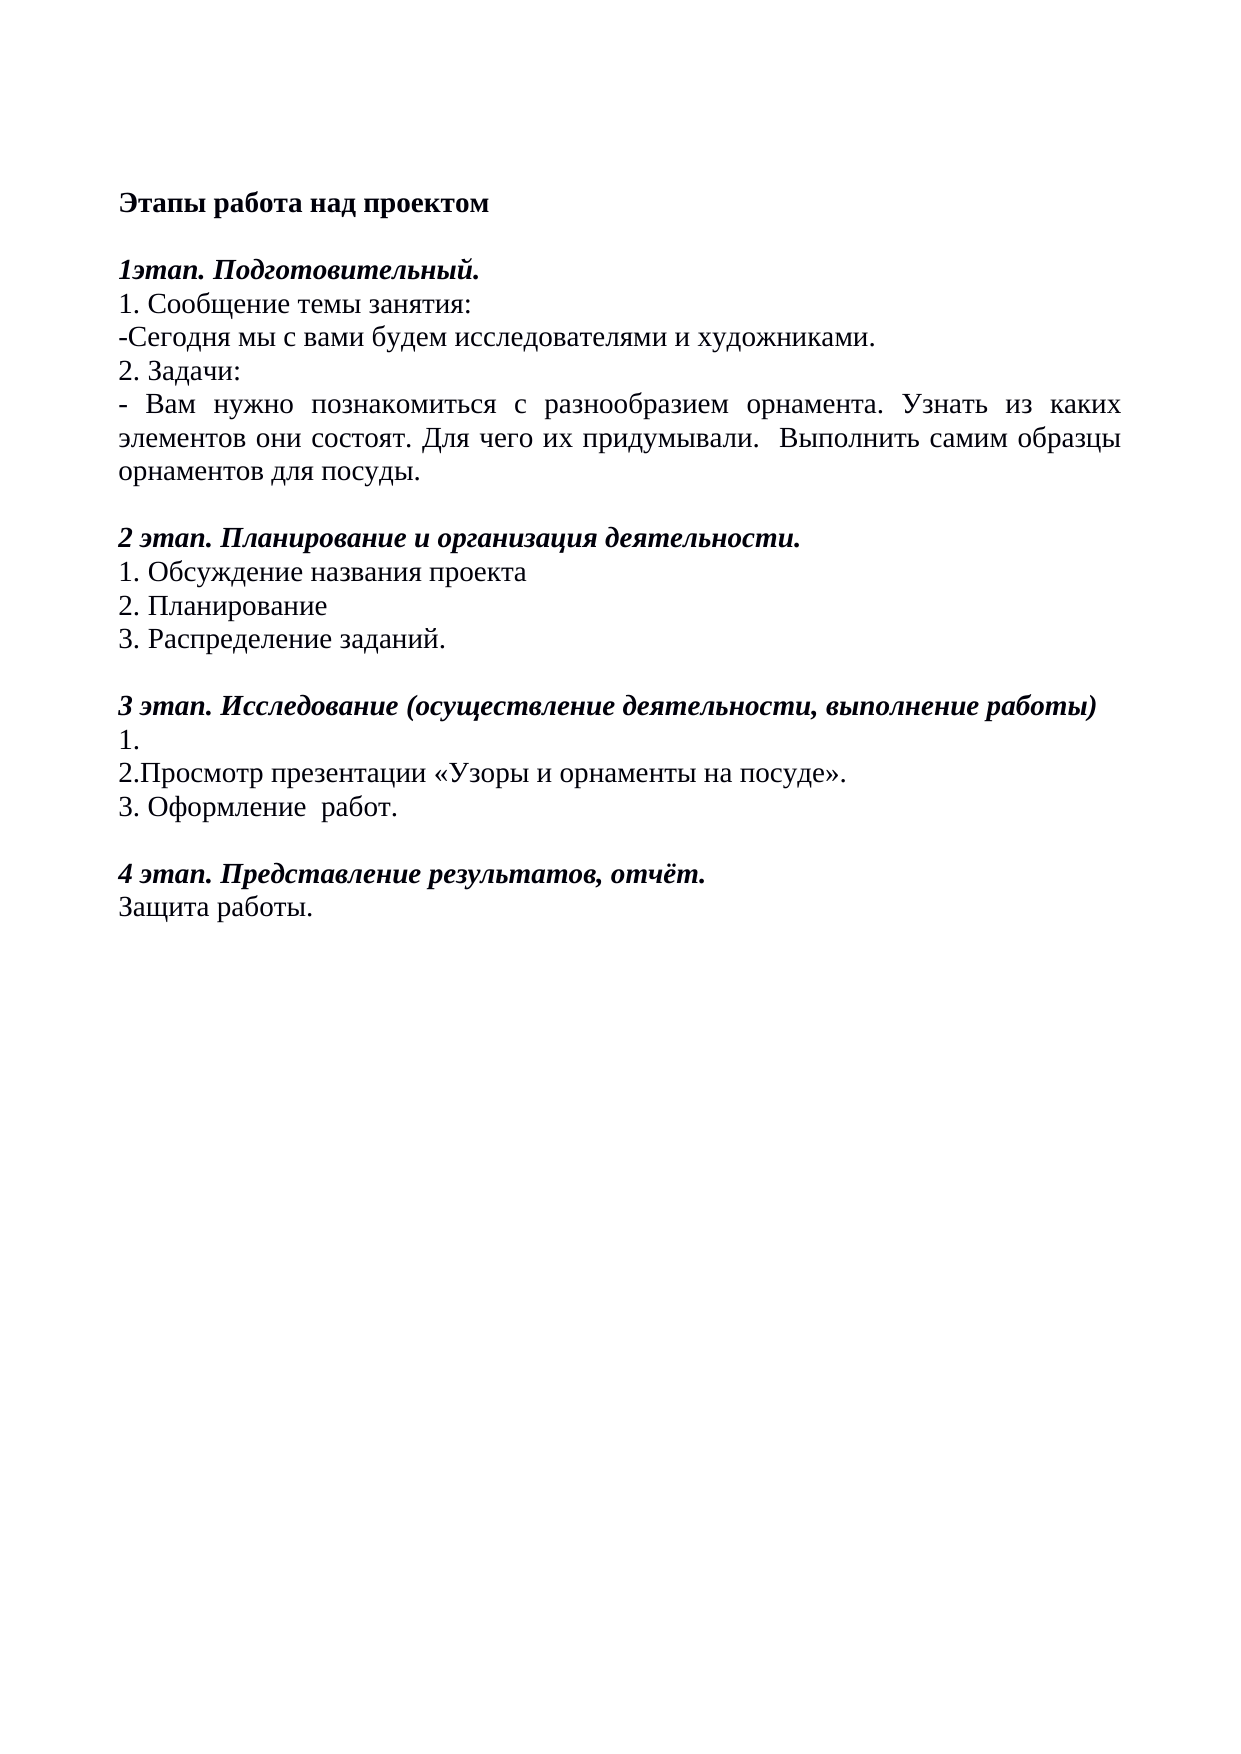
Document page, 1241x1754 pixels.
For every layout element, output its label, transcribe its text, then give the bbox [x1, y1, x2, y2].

text 1. [118, 722, 1122, 755]
text Защита работы. [118, 889, 1122, 923]
text 4 этап. Представление результатов, отчёт. [118, 856, 1122, 889]
text 2 этап. Планирование и организация деятельности. [118, 521, 1122, 554]
text 3. Оформление работ. [118, 789, 1122, 822]
text 3 этап. Исследование (осуществление деятельности, выполнение работы) [118, 688, 1122, 722]
text 1. Сообщение темы занятия: [118, 286, 1122, 319]
list Обсуждение названия проекта [118, 554, 1122, 588]
list Планирование [118, 588, 1122, 621]
text 2. Задачи: [118, 353, 1122, 386]
text - Вам нужно познакомиться с разнообразием орнамента. Узнать из каких элементов они состоят. Для чего их придумывали. Выполнить самим образцы орнаментов для посуды. [118, 386, 1122, 487]
text 1этап. Подготовительный. [118, 252, 1122, 286]
list Распределение заданий. [118, 621, 1122, 655]
text -Сегодня мы с вами будем исследователями и художниками. [118, 319, 1122, 353]
text 2.Просмотр презентации «Узоры и орнаменты на посуде». [118, 755, 1122, 789]
text Этапы работа над проектом [118, 185, 1122, 219]
